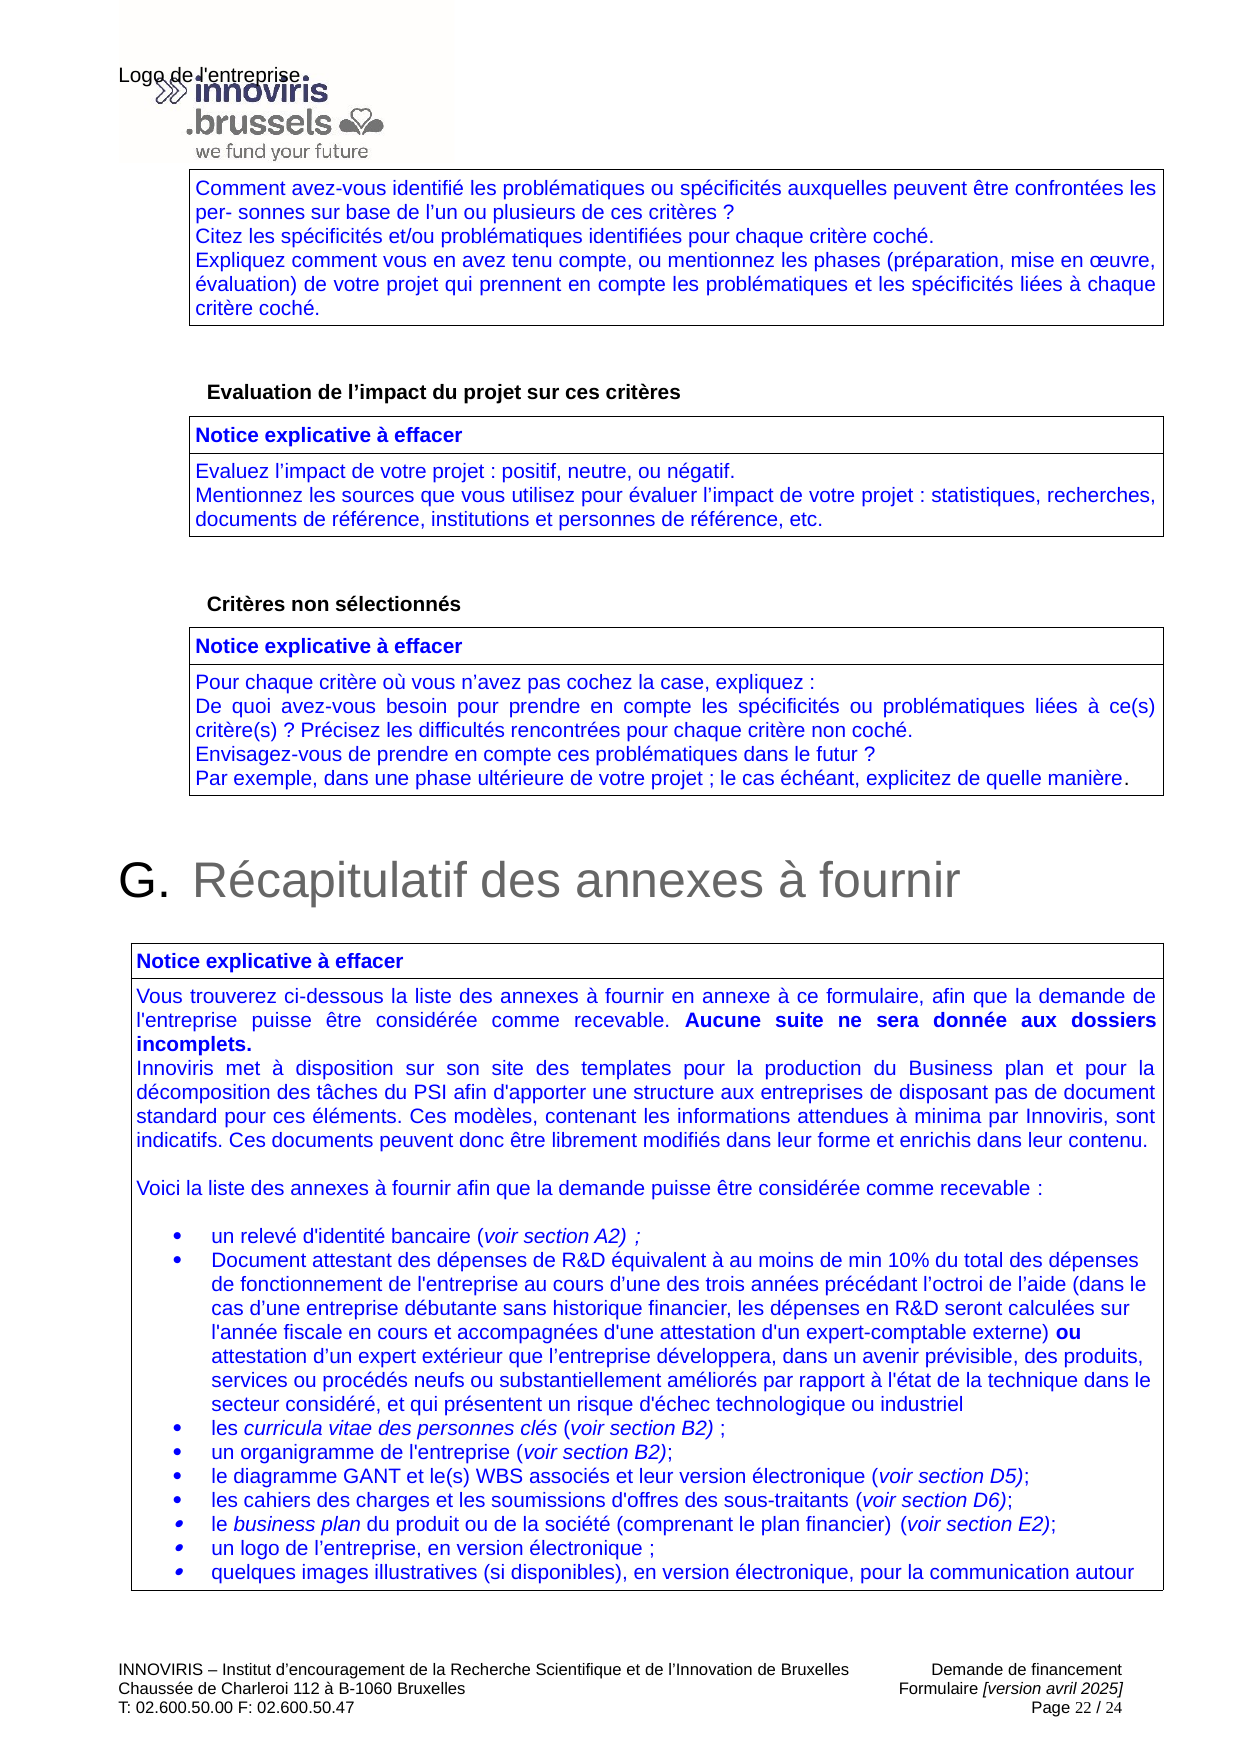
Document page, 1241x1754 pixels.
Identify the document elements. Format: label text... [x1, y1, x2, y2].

list Critères non sélectionnés [207, 591, 1122, 615]
table_cell Pour chaque critère où vous n’avez pas cochez la case, expliquez : De quoi avez-vous besoin pour prendre en compte les spécificités ou problématiques liées à ce(s) critère(s) ? Précisez les difficultés rencontrées pour chaque critère non coché. Envisagez-vous de prendre en compte ces problématiques dans le futur ? Par exemple, dans une phase ultérieure de votre projet ; le cas échéant, explicitez de quelle manière. [190, 665, 1163, 795]
subtitle Récapitulatif des annexes à fournir [118, 850, 1122, 908]
picture [119, 0, 455, 163]
list Evaluation de l’impact du projet sur ces critères [207, 380, 1122, 404]
table_header Notice explicative à effacer [190, 417, 1163, 452]
table_header Notice explicative à effacer [132, 944, 1163, 978]
table_cell Evaluez l’impact de votre projet : positif, neutre, ou négatif. Mentionnez les sources que vous utilisez pour évaluer l’impact de votre projet : statistiques, recherches, documents de référence, institutions et personnes de référence, etc. [190, 454, 1163, 536]
table_header Notice explicative à effacer [190, 628, 1163, 664]
